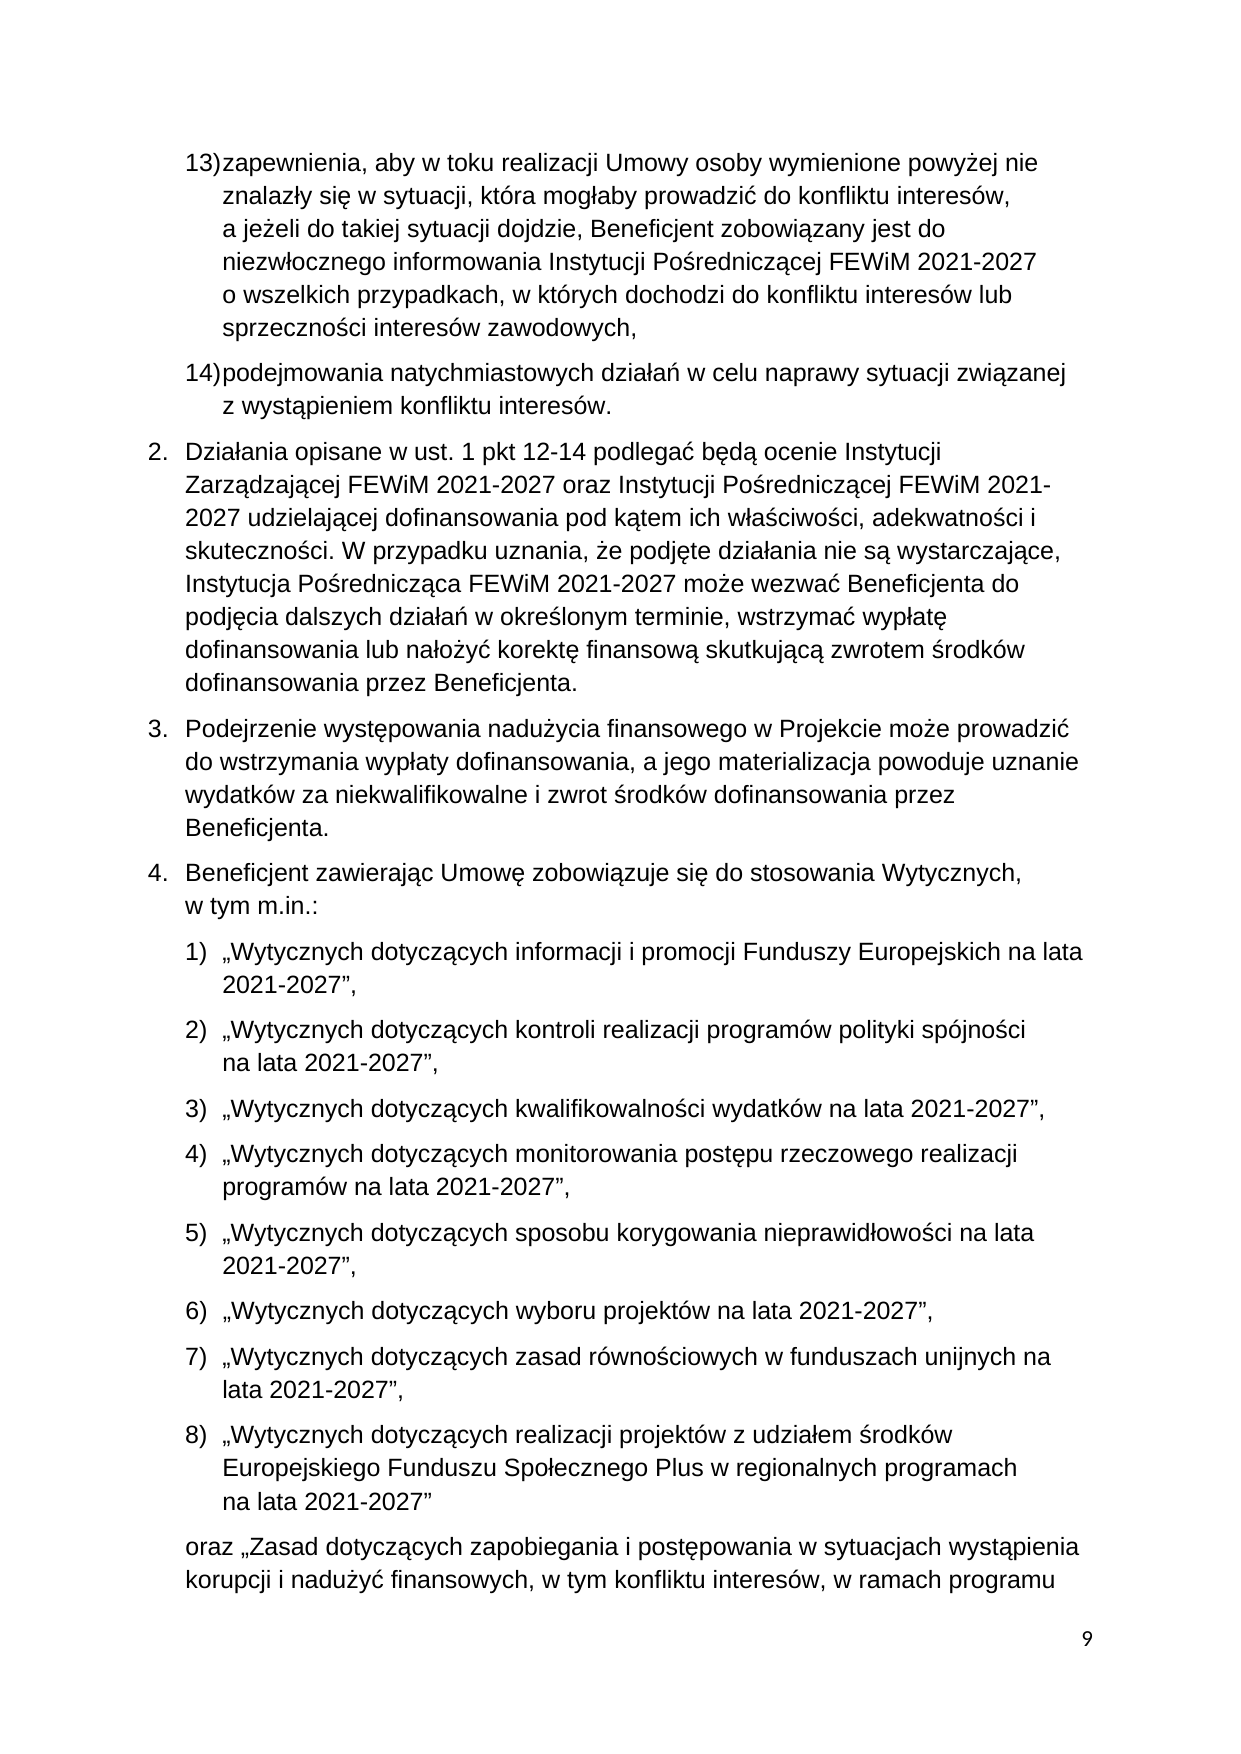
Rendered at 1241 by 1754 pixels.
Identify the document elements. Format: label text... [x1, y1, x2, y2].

text „Wytycznych dotyczących informacji i promocji Funduszy Europejskich na lata 2021-2027”, [185, 937, 1092, 998]
text „Wytycznych dotyczących sposobu korygowania nieprawidłowości na lata 2021-2027”, [185, 1218, 1092, 1279]
list zapewnienia, aby w toku realizacji Umowy osoby wymienione powyżej nie znalazły się w sytuacji, która mogłaby prowadzić do konfliktu interesów, a jeżeli do takiej sytuacji dojdzie, Beneficjent zobowiązany jest do niezwłocznego informowania Instytucji Pośredniczącej FEWiM 2021-2027 o wszelkich przypadkach, w których dochodzi do konfliktu interesów lub sprzeczności interesów zawodowych, [185, 148, 1092, 342]
text „Wytycznych dotyczących wyboru projektów na lata 2021-2027”, [185, 1296, 1092, 1325]
text „Wytycznych dotyczących kontroli realizacji programów polityki spójności na lata 2021-2027”, [185, 1015, 1092, 1077]
list Beneficjent zawierając Umowę zobowiązuje się do stosowania Wytycznych, w tym m.in.: [148, 858, 1092, 920]
list podejmowania natychmiastowych działań w celu naprawy sytuacji związanej z wystąpieniem konfliktu interesów. [185, 358, 1092, 420]
list Działania opisane w ust. 1 pkt 12-14 podlegać będą ocenie Instytucji Zarządzającej FEWiM 2021-2027 oraz Instytucji Pośredniczącej FEWiM 2021-2027 udzielającej dofinansowania pod kątem ich właściwości, adekwatności i skuteczności. W przypadku uznania, że podjęte działania nie są wystarczające, Instytucja Pośrednicząca FEWiM 2021-2027 może wezwać Beneficjenta do podjęcia dalszych działań w określonym terminie, wstrzymać wypłatę dofinansowania lub nałożyć korektę finansową skutkującą zwrotem środków dofinansowania przez Beneficjenta. [148, 437, 1092, 697]
list Podejrzenie występowania nadużycia finansowego w Projekcie może prowadzić do wstrzymania wypłaty dofinansowania, a jego materializacja powoduje uznanie wydatków za niekwalifikowalne i zwrot środków dofinansowania przez Beneficjenta. [148, 713, 1092, 841]
text „Wytycznych dotyczących zasad równościowych w funduszach unijnych na lata 2021-2027”, [185, 1342, 1092, 1404]
text „Wytycznych dotyczących realizacji projektów z udziałem środków Europejskiego Funduszu Społecznego Plus w regionalnych programach na lata 2021-2027” [185, 1420, 1092, 1515]
text „Wytycznych dotyczących kwalifikowalności wydatków na lata 2021-2027”, [185, 1094, 1092, 1122]
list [185, 1532, 1092, 1594]
text „Wytycznych dotyczących monitorowania postępu rzeczowego realizacji programów na lata 2021-2027”, [185, 1139, 1092, 1201]
